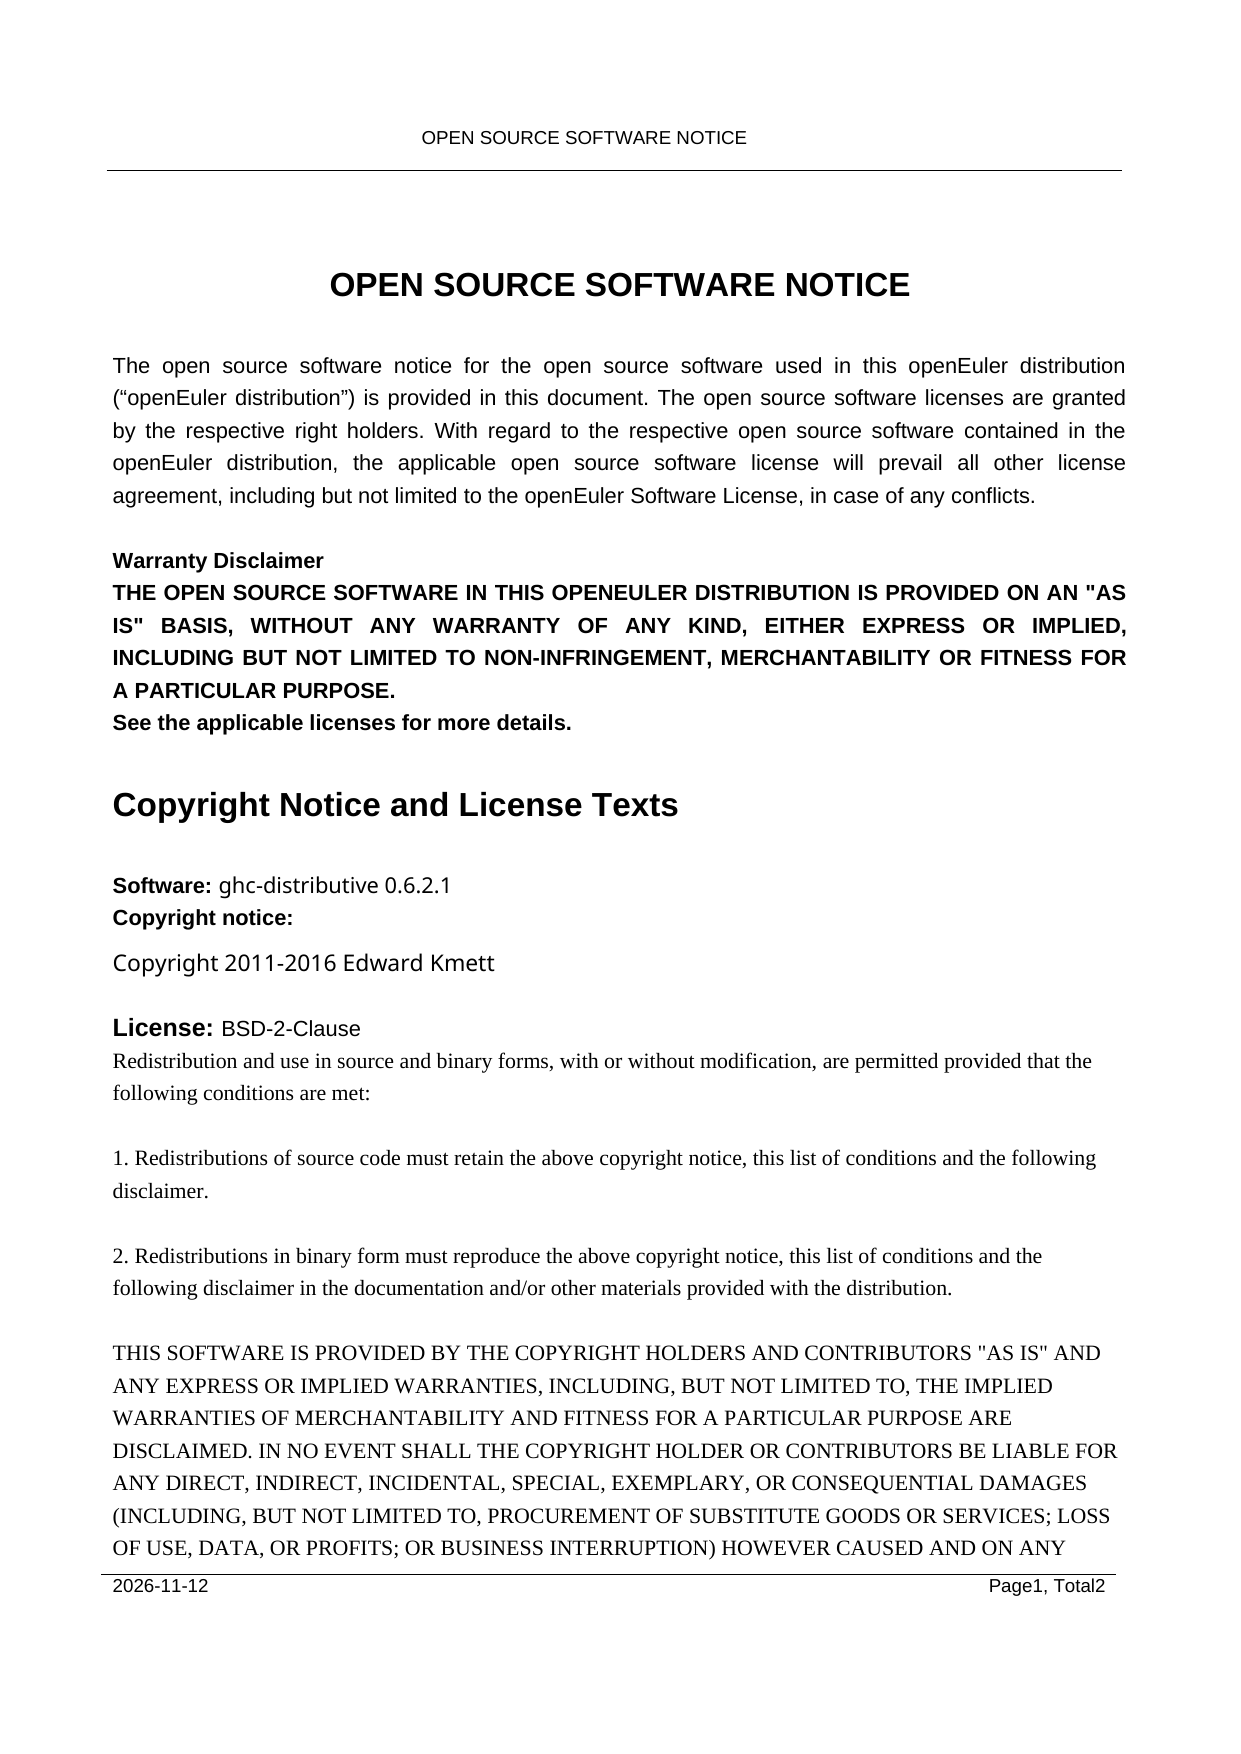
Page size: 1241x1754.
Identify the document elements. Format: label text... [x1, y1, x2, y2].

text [112, 1044, 1128, 1564]
title Software: ghc-distributive 0.6.2.1 [112, 869, 1128, 901]
text Copyright 2011-2016 Edward Kmett [112, 947, 1128, 1012]
text OPEN SOURCE SOFTWARE NOTICE [112, 251, 1128, 316]
text Copyright Notice and License Texts [112, 771, 1128, 836]
text The open source software notice for the open source software used in this openEuler distribution (“openEuler distribution”) is provided in this document. The open source software licenses are granted by the respective right holders. With regard to the respective open source software contained in the openEuler distribution, the applicable open source software license will prevail all other license agreement, including but not limited to the openEuler Software License, in case of any conflicts. [112, 349, 1128, 511]
text Copyright notice: [112, 901, 1128, 934]
text THE OPEN SOURCE SOFTWARE IN THIS OPENEULER DISTRIBUTION IS PROVIDED ON AN "AS IS" BASIS, WITHOUT ANY WARRANTY OF ANY KIND, EITHER EXPRESS OR IMPLIED, INCLUDING BUT NOT LIMITED TO NON-INFRINGEMENT, MERCHANTABILITY OR FITNESS FOR A PARTICULAR PURPOSE. See the applicable licenses for more details. [112, 576, 1128, 739]
text Warranty Disclaimer [112, 544, 1128, 576]
text License: BSD-2-Clause [112, 1012, 1128, 1044]
